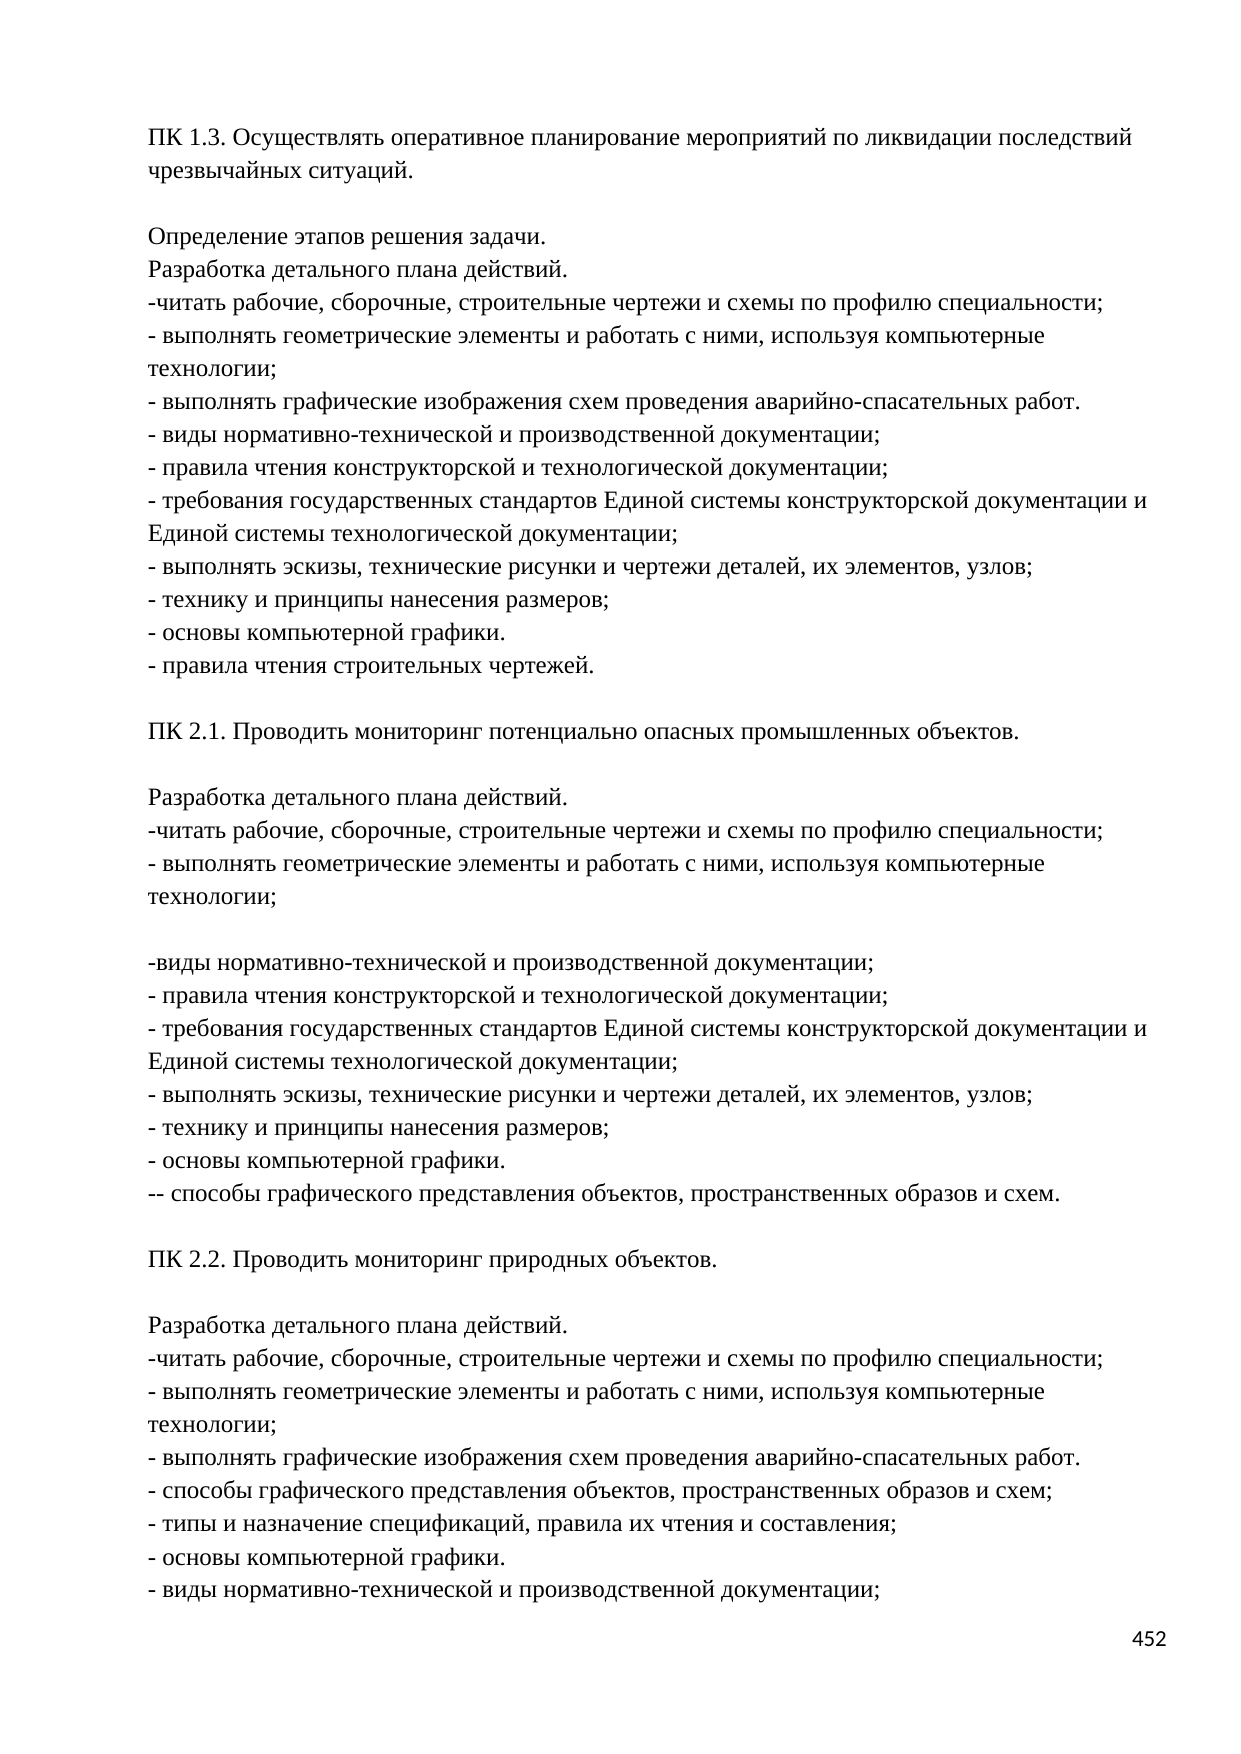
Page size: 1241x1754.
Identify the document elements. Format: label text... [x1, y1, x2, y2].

text Разработка детального плана действий. [148, 782, 1167, 811]
text - выполнять геометрические элементы и работать с ними, используя компьютерные технологии; [148, 320, 1167, 382]
text ПК 2.2. Проводить мониторинг природных объектов. [148, 1244, 1167, 1273]
text - способы графического представления объектов, пространственных образов и схем; [148, 1476, 1167, 1504]
text -читать рабочие, сборочные, строительные чертежи и схемы по профилю специальности; [148, 287, 1167, 316]
text - виды нормативно-технической и производственной документации; [148, 419, 1167, 448]
text ПК 1.3. Осуществлять оперативное планирование мероприятий по ликвидации последствий чрезвычайных ситуаций. [148, 122, 1167, 183]
text -читать рабочие, сборочные, строительные чертежи и схемы по профилю специальности; [148, 1343, 1167, 1372]
text -виды нормативно-технической и производственной документации; [148, 947, 1167, 976]
text - основы компьютерной графики. [148, 1145, 1167, 1174]
text - требования государственных стандартов Единой системы конструкторской документации и Единой системы технологической документации; [148, 485, 1167, 547]
text - правила чтения конструкторской и технологической документации; [148, 452, 1167, 481]
text - выполнять эскизы, технические рисунки и чертежи деталей, их элементов, узлов; [148, 551, 1167, 580]
text - технику и принципы нанесения размеров; [148, 1112, 1167, 1141]
text - выполнять графические изображения схем проведения аварийно-спасательных работ. [148, 386, 1167, 414]
text Разработка детального плана действий. [148, 1310, 1167, 1339]
text Определение этапов решения задачи. [148, 221, 1167, 249]
text - технику и принципы нанесения размеров; [148, 584, 1167, 613]
text - основы компьютерной графики. [148, 617, 1167, 646]
text - правила чтения конструкторской и технологической документации; [148, 980, 1167, 1009]
text - виды нормативно-технической и производственной документации; [148, 1574, 1167, 1603]
text - основы компьютерной графики. [148, 1542, 1167, 1570]
text - выполнять графические изображения схем проведения аварийно-спасательных работ. [148, 1442, 1167, 1471]
text - требования государственных стандартов Единой системы конструкторской документации и Единой системы технологической документации; [148, 1013, 1167, 1075]
text - выполнять эскизы, технические рисунки и чертежи деталей, их элементов, узлов; [148, 1079, 1167, 1108]
text - выполнять геометрические элементы и работать с ними, используя компьютерные технологии; [148, 1376, 1167, 1438]
text -читать рабочие, сборочные, строительные чертежи и схемы по профилю специальности; [148, 815, 1167, 844]
text - типы и назначение спецификаций, правила их чтения и составления; [148, 1508, 1167, 1537]
text - выполнять геометрические элементы и работать с ними, используя компьютерные технологии; [148, 848, 1167, 910]
text ПК 2.1. Проводить мониторинг потенциально опасных промышленных объектов. [148, 716, 1167, 745]
text - правила чтения строительных чертежей. [148, 650, 1167, 679]
text Разработка детального плана действий. [148, 254, 1167, 282]
text -- способы графического представления объектов, пространственных образов и схем. [148, 1178, 1167, 1207]
